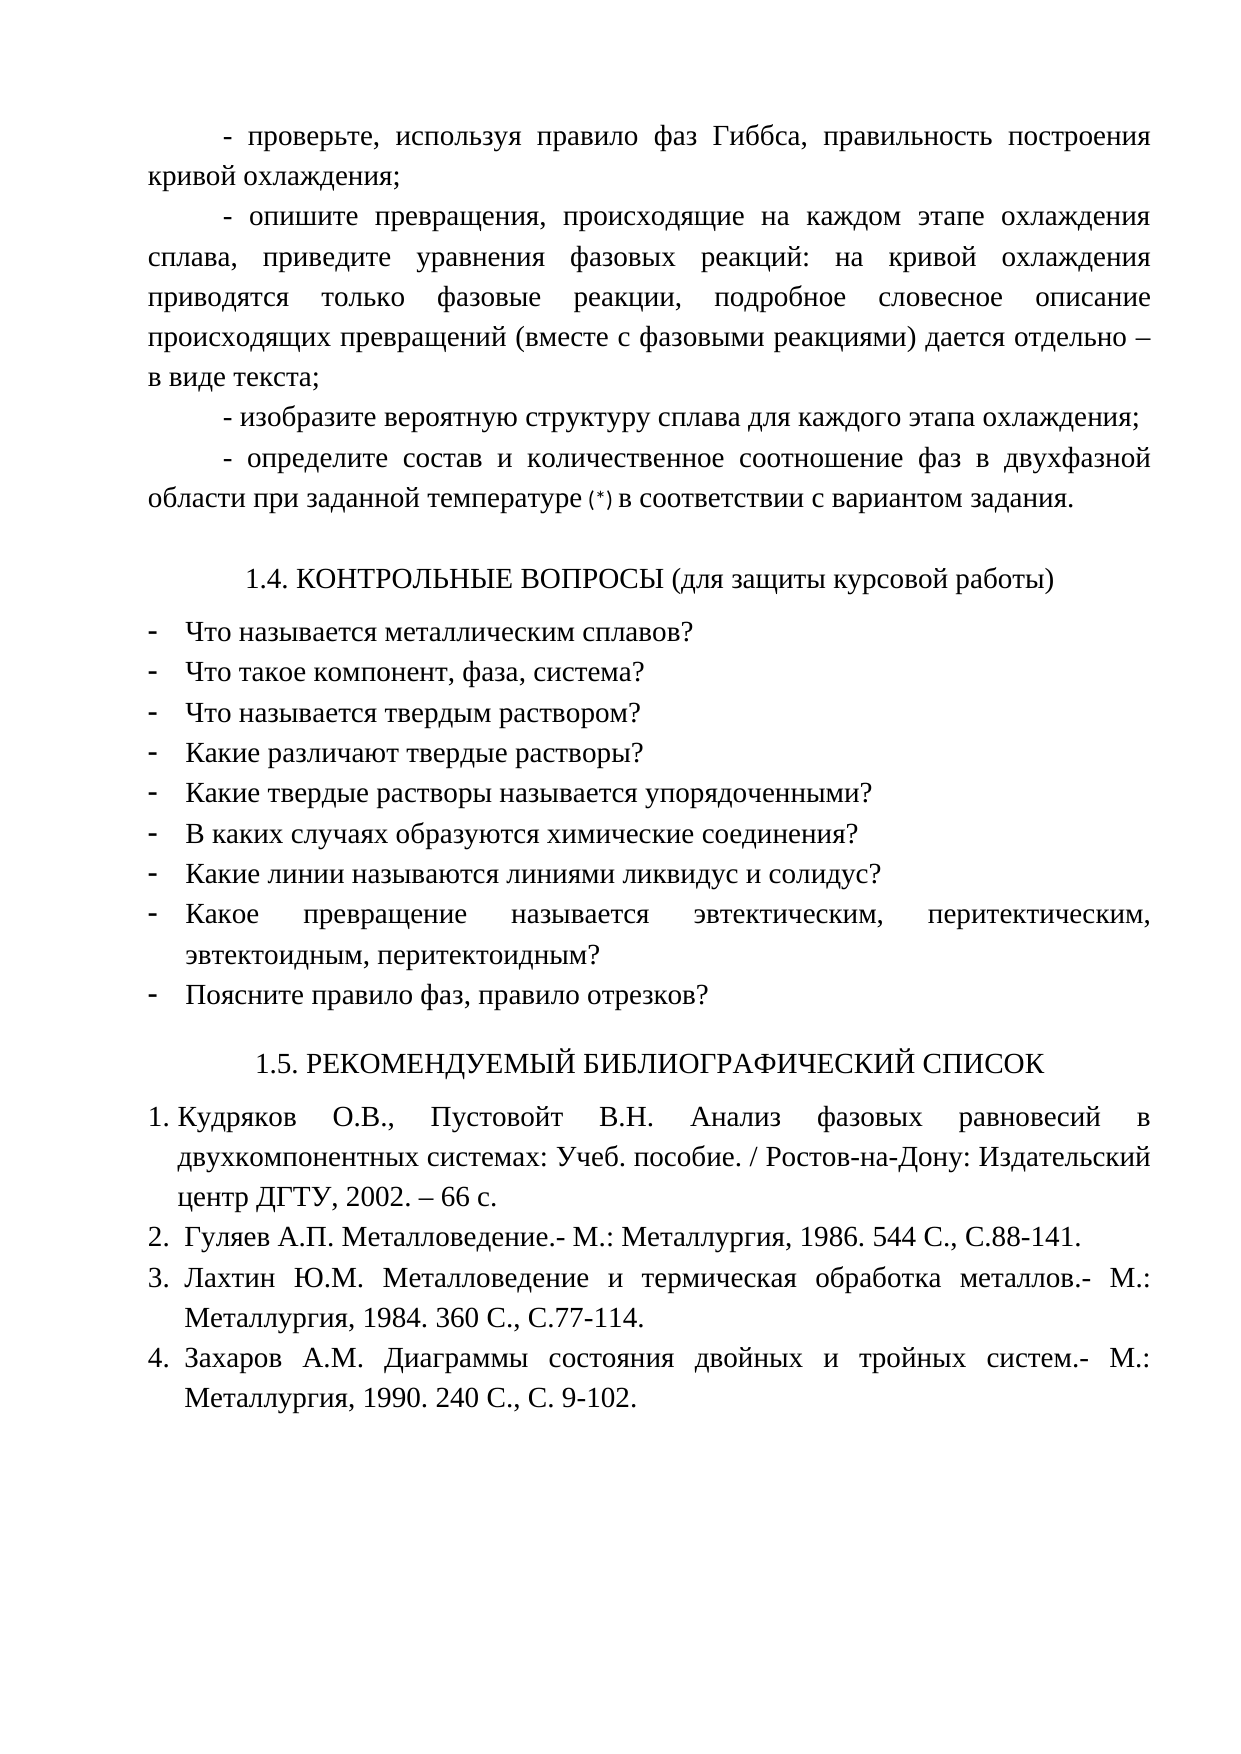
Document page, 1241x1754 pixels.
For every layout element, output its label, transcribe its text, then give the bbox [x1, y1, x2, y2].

text - опишите превращения, происходящие на каждом этапе охлаждения сплава, приведите уравнения фазовых реакций: на кривой охлаждения приводятся только фазовые реакции, подробное словесное описание происходящих превращений (вместе с фазовыми реакциями) дается отдельно – в виде текста; [148, 198, 1152, 393]
list Лахтин Ю.М. Металловедение и термическая обработка металлов.- М.: Металлургия, 1984. 360 С., С.77-114. [148, 1260, 1152, 1333]
list Гуляев А.П. Металловедение.- М.: Металлургия, 1986. 544 С., C.88-141. [148, 1219, 1152, 1253]
list Кудряков О.В., Пустовойт В.Н. Анализ фазовых равновесий в двухкомпонентных системах: Учеб. пособие. / Ростов-на-Дону: Издательский центр ДГТУ, 2002. – 66 с. [148, 1099, 1152, 1213]
text 1.4. КОНТРОЛЬНЫЕ ВОПРОСЫ (для защиты курсовой работы) [148, 562, 1152, 595]
text - проверьте, используя правило фаз Гиббса, правильность построения кривой охлаждения; [148, 118, 1152, 192]
list Поясните правило фаз, правило отрезков? [148, 977, 1152, 1011]
list Что такое компонент, фаза, система? [148, 654, 1152, 688]
text - изобразите вероятную структуру сплава для каждого этапа охлаждения; [148, 399, 1152, 433]
list Какие различают твердые растворы? [148, 735, 1152, 769]
list Захаров A.M. Диаграммы состояния двойных и тройных систем.- М.: Металлургия, 1990. 240 С., С. 9-102. [148, 1340, 1152, 1414]
list Какое превращение называется эвтектическим, перитектическим, эвтектоидным, перитектоидным? [148, 896, 1152, 970]
list Что называется металлическим сплавов? [148, 614, 1152, 648]
list В каких случаях образуются химические соединения? [148, 816, 1152, 849]
list Что называется твердым раствором? [148, 695, 1152, 728]
list Какие линии называются линиями ликвидус и солидус? [148, 856, 1152, 890]
text - определите состав и количественное соотношение фаз в двухфазной области при заданной температуре (*) в соответствии с вариантом задания. [148, 440, 1152, 513]
text 1.5. РЕКОМЕНДУЕМЫЙ БИБЛИОГРАФИЧЕСКИЙ СПИСОК [148, 1046, 1152, 1080]
list Какие твердые растворы называется упорядоченными? [148, 776, 1152, 809]
